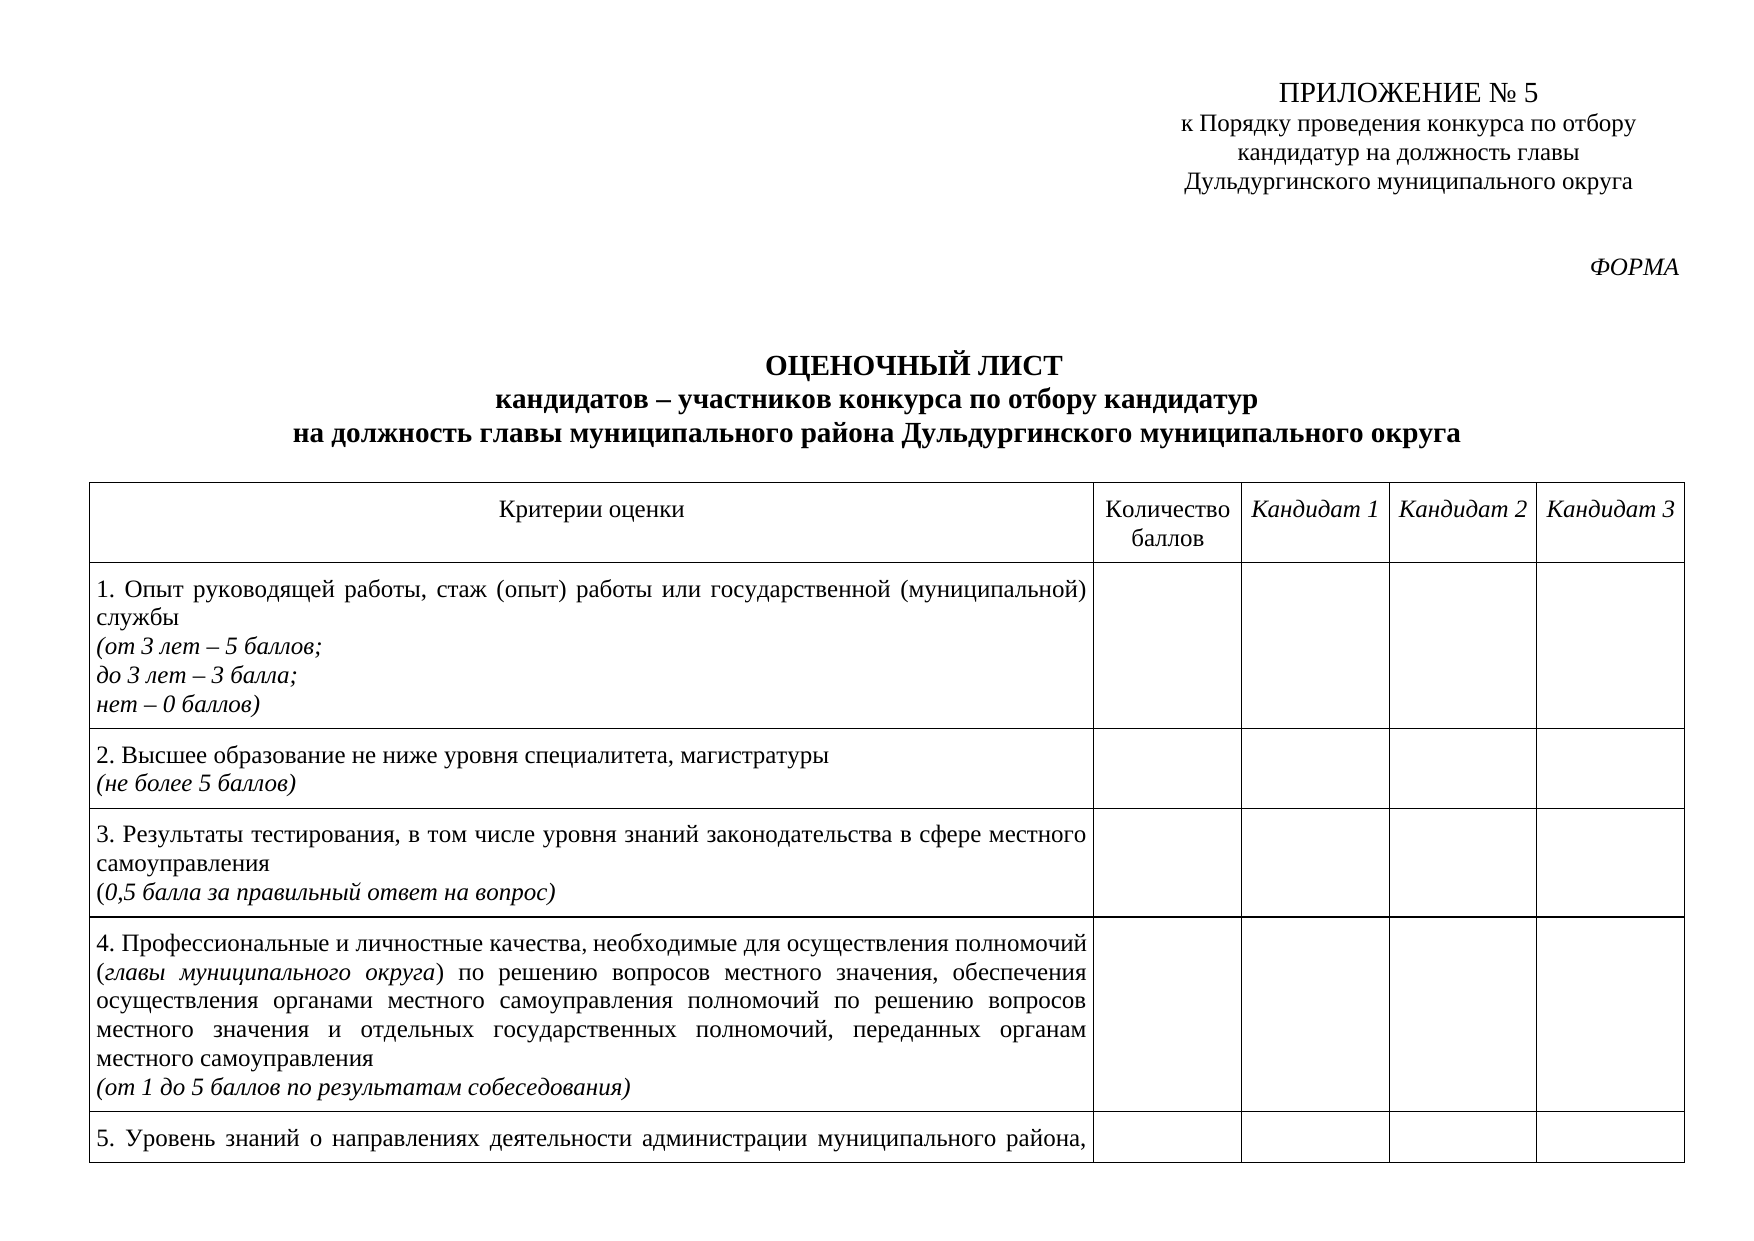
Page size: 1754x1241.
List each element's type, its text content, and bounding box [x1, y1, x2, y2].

text к Порядку проведения конкурса по отбору [1138, 108, 1679, 137]
table_cell [1242, 809, 1389, 916]
text на должность главы муниципального района Дульдургинского муниципального округа [75, 415, 1679, 449]
table_cell [1242, 1112, 1389, 1162]
table_cell 2. Высшее образование не ниже уровня специалитета, магистратуры (не более 5 баллов) [90, 729, 1093, 808]
table_cell [1094, 1112, 1241, 1162]
table_cell [1390, 1112, 1536, 1162]
table_header Критерии оценки [90, 483, 1093, 562]
table_header Кандидат 2 [1390, 483, 1536, 562]
text кандидатур на должность главы [1138, 137, 1679, 166]
table_cell [1537, 729, 1684, 808]
table_header Кандидат 1 [1242, 483, 1389, 562]
table_cell [1537, 918, 1684, 1111]
table_cell [1390, 563, 1536, 728]
table_cell [1537, 563, 1684, 728]
table_cell [1390, 809, 1536, 916]
table_cell [1094, 729, 1241, 808]
table_cell [1242, 563, 1389, 728]
table_cell [1094, 809, 1241, 916]
table_cell 4. Профессиональные и личностные качества, необходимые для осуществления полномочий (главы муниципального округа) по решению вопросов местного значения, обеспечения осуществления органами местного самоуправления полномочий по решению вопросов местного значения и отдельных государственных полномочий, переданных органам местного самоуправления (от 1 до 5 баллов по результатам собеседования) [90, 918, 1093, 1111]
table_cell [1390, 918, 1536, 1111]
table_cell [1242, 729, 1389, 808]
table_cell [1537, 1112, 1684, 1162]
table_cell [90, 1112, 1093, 1162]
text Дульдургинского муниципального округа [1138, 166, 1679, 195]
text ФОРМА [1138, 252, 1679, 281]
table_cell [1094, 563, 1241, 728]
text ПРИЛОЖЕНИЕ № 5 [1138, 75, 1679, 108]
text кандидатов – участников конкурса по отбору кандидатур [75, 382, 1679, 415]
table_cell [1390, 729, 1536, 808]
table_cell 1. Опыт руководящей работы, стаж (опыт) работы или государственной (муниципальной) службы (от 3 лет – 5 баллов; до 3 лет – 3 балла; нет – 0 баллов) [90, 563, 1093, 728]
table_cell [1537, 809, 1684, 916]
table_cell [1242, 918, 1389, 1111]
table_cell 3. Результаты тестирования, в том числе уровня знаний законодательства в сфере местного самоуправления (0,5 балла за правильный ответ на вопрос) [90, 809, 1093, 916]
table_cell [1094, 918, 1241, 1111]
table_header Количество баллов [1094, 483, 1241, 562]
text ОЦЕНОЧНЫЙ ЛИСТ [75, 348, 1679, 382]
table_header Кандидат 3 [1537, 483, 1684, 562]
